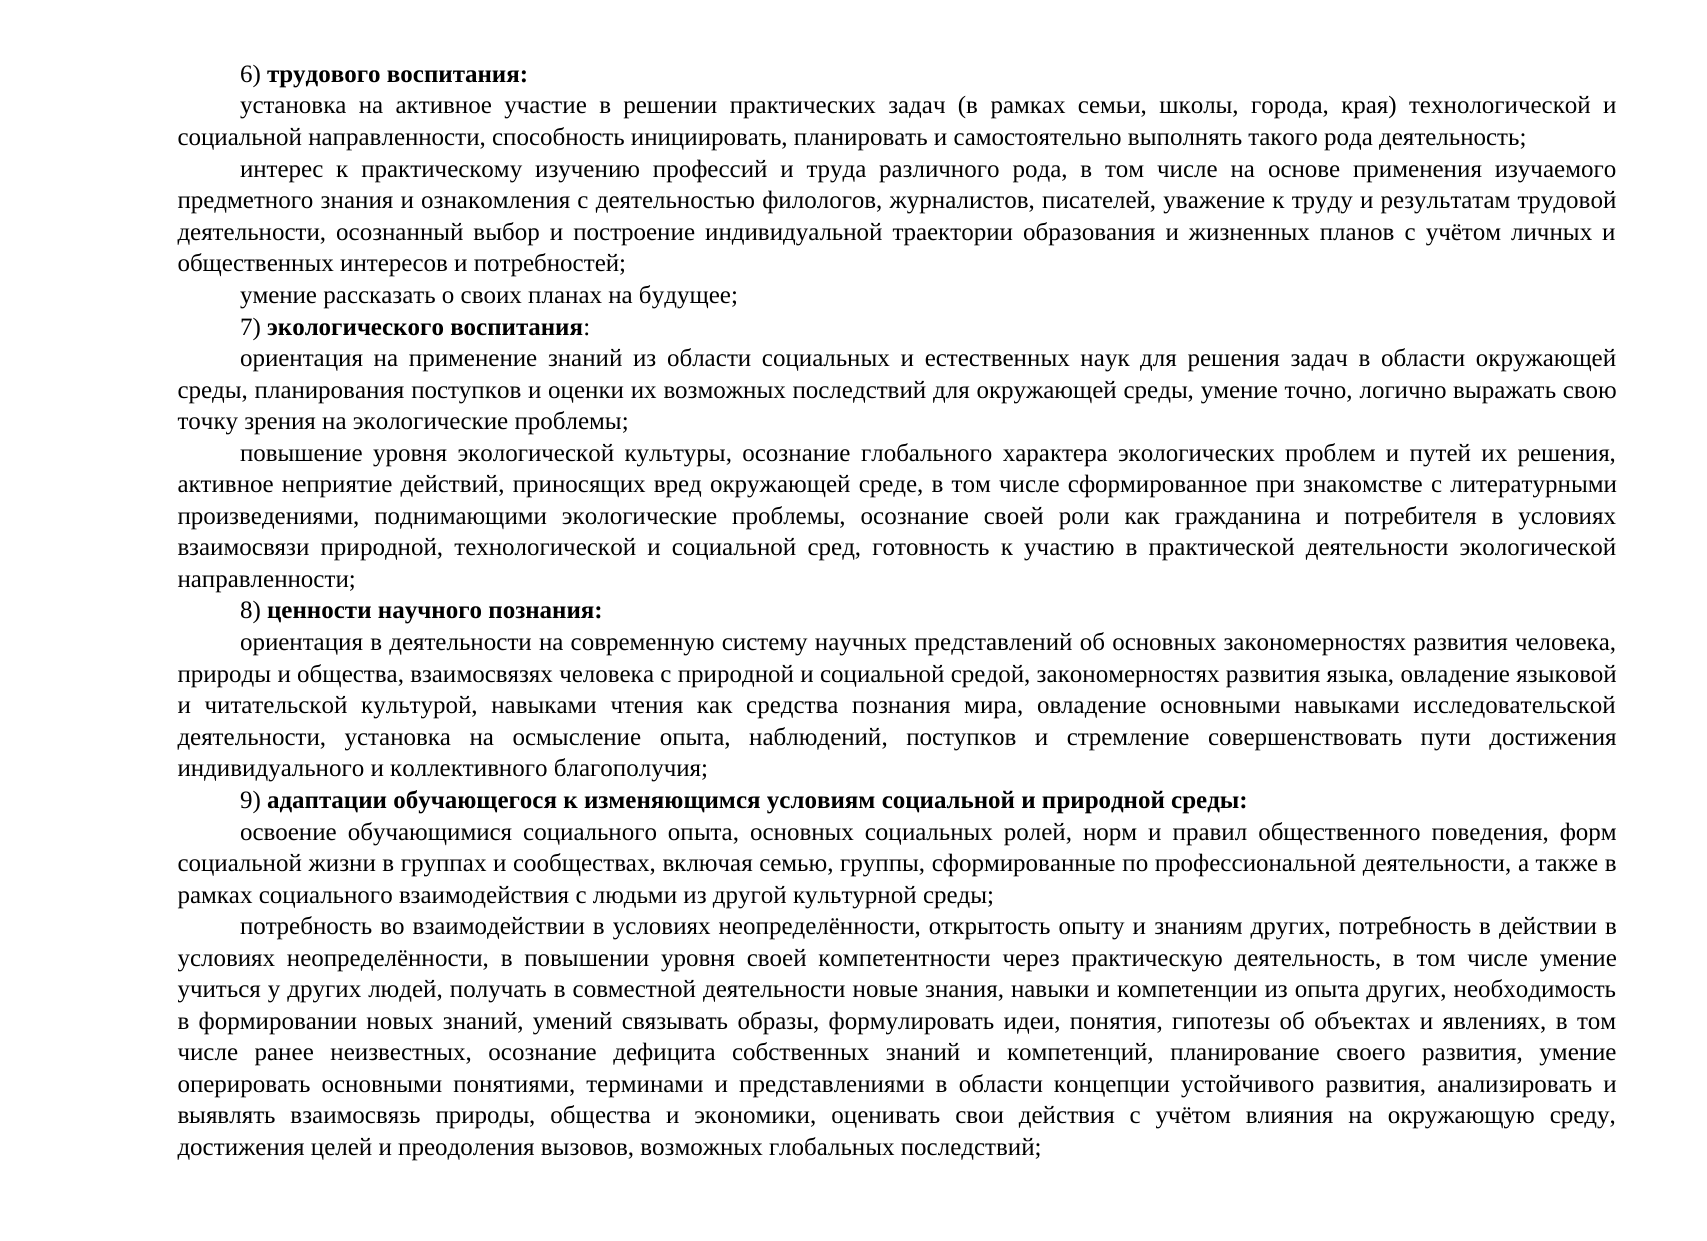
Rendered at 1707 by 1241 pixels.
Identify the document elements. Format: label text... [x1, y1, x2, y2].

text умение рассказать о своих планах на будущее; [177, 280, 1618, 309]
text 6) трудового воспитания: [177, 59, 1618, 88]
text 8) ценности научного познания: [177, 596, 1618, 624]
text потребность во взаимодействии в условиях неопределённости, открытость опыту и знаниям других, потребность в действии в условиях неопределённости, в повышении уровня своей компетентности через практическую деятельность, в том числе умение учиться у других людей, получать в совместной деятельности новые знания, навыки и компетенции из опыта других, необходимость в формировании новых знаний, умений связывать образы, формулировать идеи, понятия, гипотезы об объектах и явлениях, в том числе ранее неизвестных, осознание дефицита собственных знаний и компетенций, планирование своего развития, умение оперировать основными понятиями, терминами и представлениями в области концепции устойчивого развития, анализировать и выявлять взаимосвязь природы, общества и экономики, оценивать свои действия с учётом влияния на окружающую среду, достижения целей и преодоления вызовов, возможных глобальных последствий; [177, 911, 1618, 1161]
text установка на активное участие в решении практических задач (в рамках семьи, школы, города, края) технологической и социальной направленности, способность инициировать, планировать и самостоятельно выполнять такого рода деятельность; [177, 91, 1618, 151]
text ориентация на применение знаний из области социальных и естественных наук для решения задач в области окружающей среды, планирования поступков и оценки их возможных последствий для окружающей среды, умение точно, логично выражать свою точку зрения на экологические проблемы; [177, 343, 1618, 435]
text интерес к практическому изучению профессий и труда различного рода, в том числе на основе применения изучаемого предметного знания и ознакомления с деятельностью филологов, журналистов, писателей, уважение к труду и результатам трудовой деятельности, осознанный выбор и построение индивидуальной траектории образования и жизненных планов с учётом личных и общественных интересов и потребностей; [177, 154, 1618, 277]
text повышение уровня экологической культуры, осознание глобального характера экологических проблем и путей их решения, активное неприятие действий, приносящих вред окружающей среде, в том числе сформированное при знакомстве с литературными произведениями, поднимающими экологические проблемы, осознание своей роли как гражданина и потребителя в условиях взаимосвязи природной, технологической и социальной сред, готовность к участию в практической деятельности экологической направленности; [177, 438, 1618, 593]
text 7) экологического воспитания: [177, 312, 1618, 340]
text освоение обучающимися социального опыта, основных социальных ролей, норм и правил общественного поведения, форм социальной жизни в группах и сообществах, включая семью, группы, сформированные по профессиональной деятельности, а также в рамках социального взаимодействия с людьми из другой культурной среды; [177, 817, 1618, 908]
text ориентация в деятельности на современную систему научных представлений об основных закономерностях развития человека, природы и общества, взаимосвязях человека с природной и социальной средой, закономерностях развития языка, овладение языковой и читательской культурой, навыками чтения как средства познания мира, овладение основными навыками исследовательской деятельности, установка на осмысление опыта, наблюдений, поступков и стремление совершенствовать пути достижения индивидуального и коллективного благополучия; [177, 627, 1618, 782]
text 9) адаптации обучающегося к изменяющимся условиям социальной и природной среды: [177, 785, 1618, 814]
